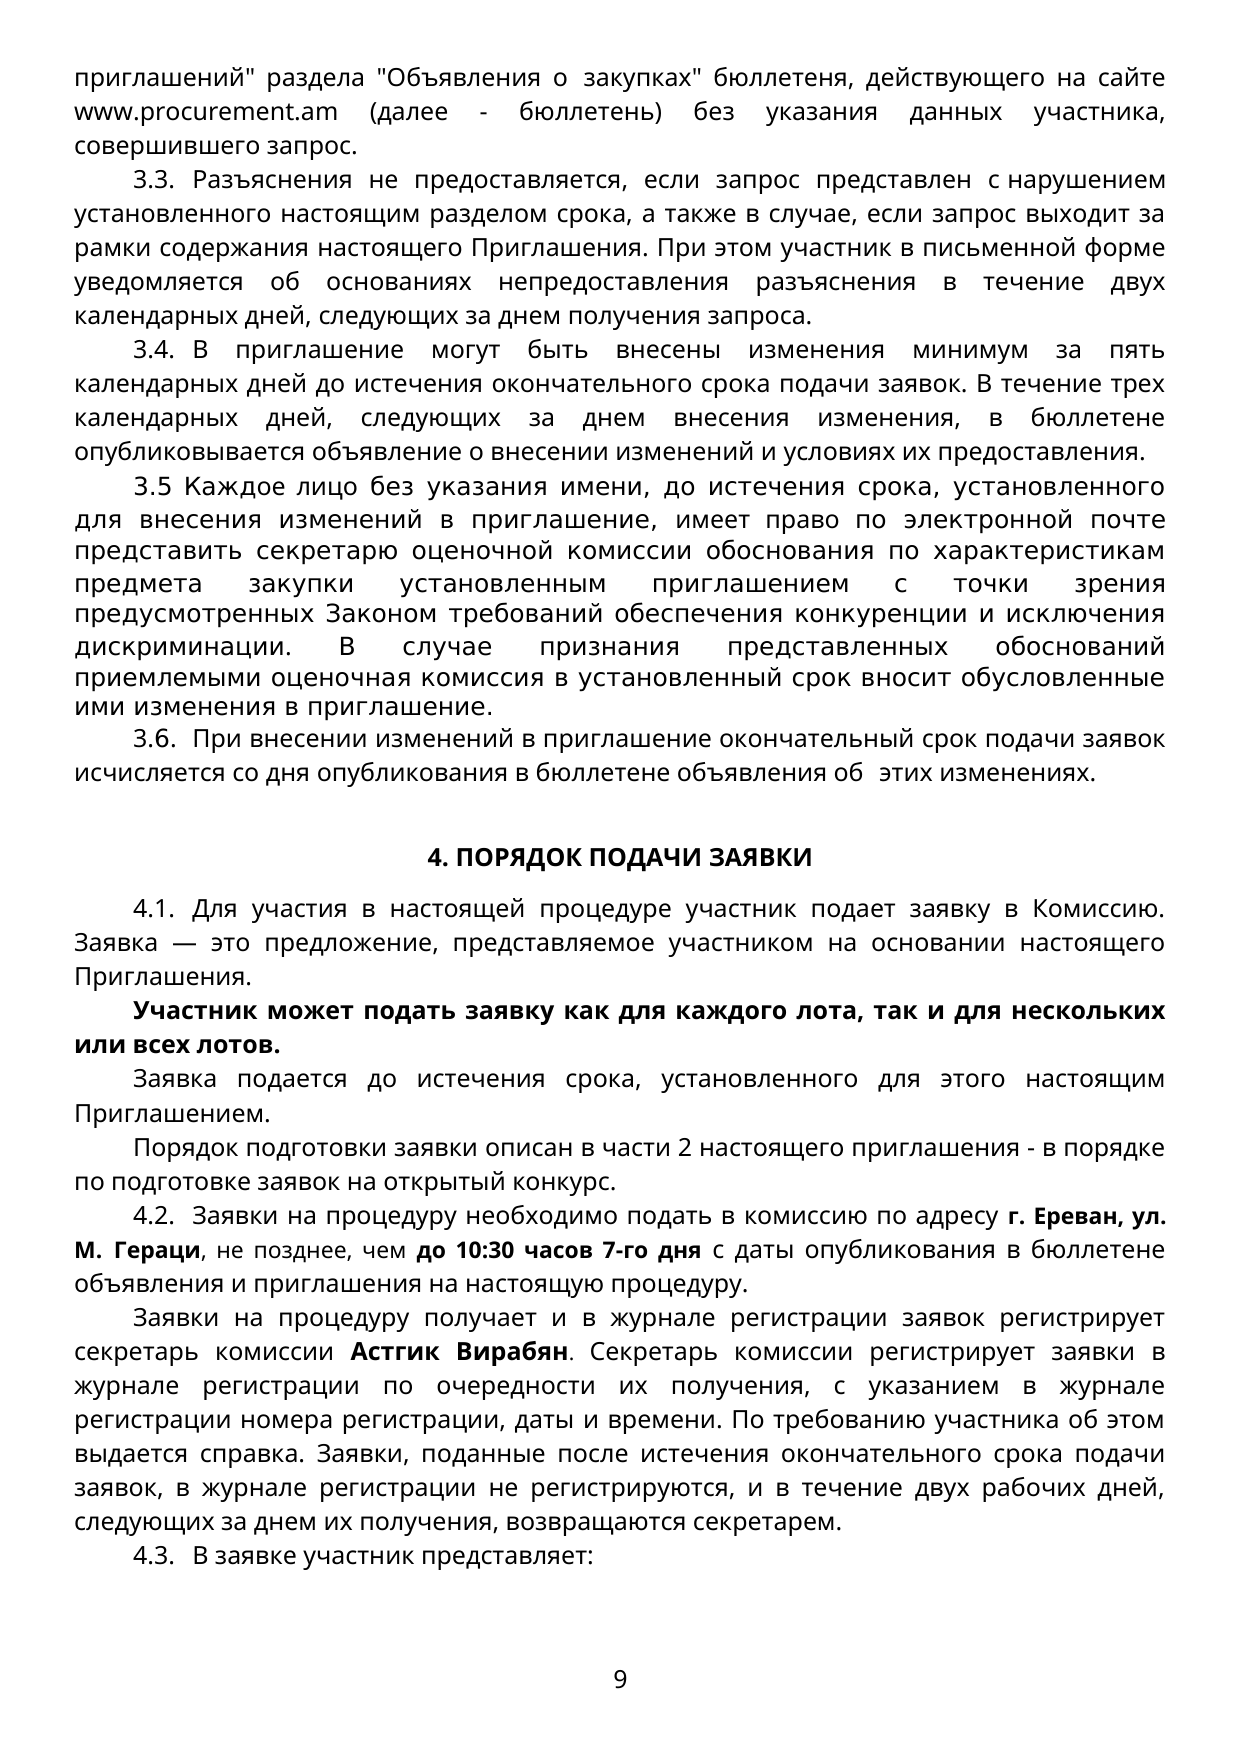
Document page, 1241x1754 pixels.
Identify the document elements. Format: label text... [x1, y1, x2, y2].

text 3.5 Каждое лицо без указания имени, до истечения срока, установленного для внесения изменений в приглашение, имеет право по электронной почте представить секретарю оценочной комиссии обоснования по характеристикам предмета закупки установленным приглашением с точки зрения предусмотренных Законом требований обеспечения конкуренции и исключения дискриминации. В случае признания представленных обоснований приемлемыми оценочная комиссия в установленный срок вносит обусловленные ими изменения в приглашение. [74, 468, 1166, 721]
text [74, 59, 1166, 162]
text Заявка подается до истечения срока, установленного для этого настоящим Приглашением. [74, 1061, 1166, 1129]
text 3.4. В приглашение могут быть внесены изменения минимум за пять календарных дней до истечения окончательного срока подачи заявок. В течение трех календарных дней, следующих за днем внесения изменения, в бюллетене опубликовывается объявление о внесении изменений и условиях их предоставления. [74, 332, 1166, 468]
text 3.6. При внесении изменений в приглашение окончательный срок подачи заявок исчисляется со дня опубликования в бюллетене объявления об этих изменениях. [74, 721, 1166, 789]
text Заявки на процедуру получает и в журнале регистрации заявок регистрирует секретарь комиссии Астгик Вирабян. Секретарь комиссии регистрирует заявки в журнале регистрации по очередности их получения, с указанием в журнале регистрации номера регистрации, даты и времени. По требованию участника об этом выдается справка. Заявки, поданные после истечения окончательного срока подачи заявок, в журнале регистрации не регистрируются, и в течение двух рабочих дней, следующих за днем их получения, возвращаются секретарем. [74, 1299, 1166, 1538]
text 3.3. Разъяснения не предоставляется, если запрос представлен с нарушением установленного настоящим разделом срока, а также в случае, если запрос выходит за рамки содержания настоящего Приглашения. При этом участник в письменной форме уведомляется об основаниях непредоставления разъяснения в течение двух календарных дней, следующих за днем получения запроса. [74, 162, 1166, 332]
text 4.3. В заявке участник представляет: [74, 1538, 1166, 1572]
text 4.1. Для участия в настоящей процедуре участник подает заявку в Комиссию. Заявка — это предложение, представляемое участником на основании настоящего Приглашения. [74, 891, 1166, 993]
text 4. ПОРЯДОК ПОДАЧИ ЗАЯВКИ [74, 840, 1166, 874]
text 4.2. Заявки на процедуру необходимо подать в комиссию по адресу г. Ереван, ул. М. Гераци, не позднее, чем до 10:30 часов 7-го дня с даты опубликования в бюллетене объявления и приглашения на настоящую процедуру. [74, 1197, 1166, 1299]
text Участник может подать заявку как для каждого лота, так и для нескольких или всех лотов. [74, 993, 1166, 1061]
text Порядок подготовки заявки описан в части 2 настоящего приглашения - в порядке по подготовке заявок на открытый конкурс. [74, 1129, 1166, 1197]
